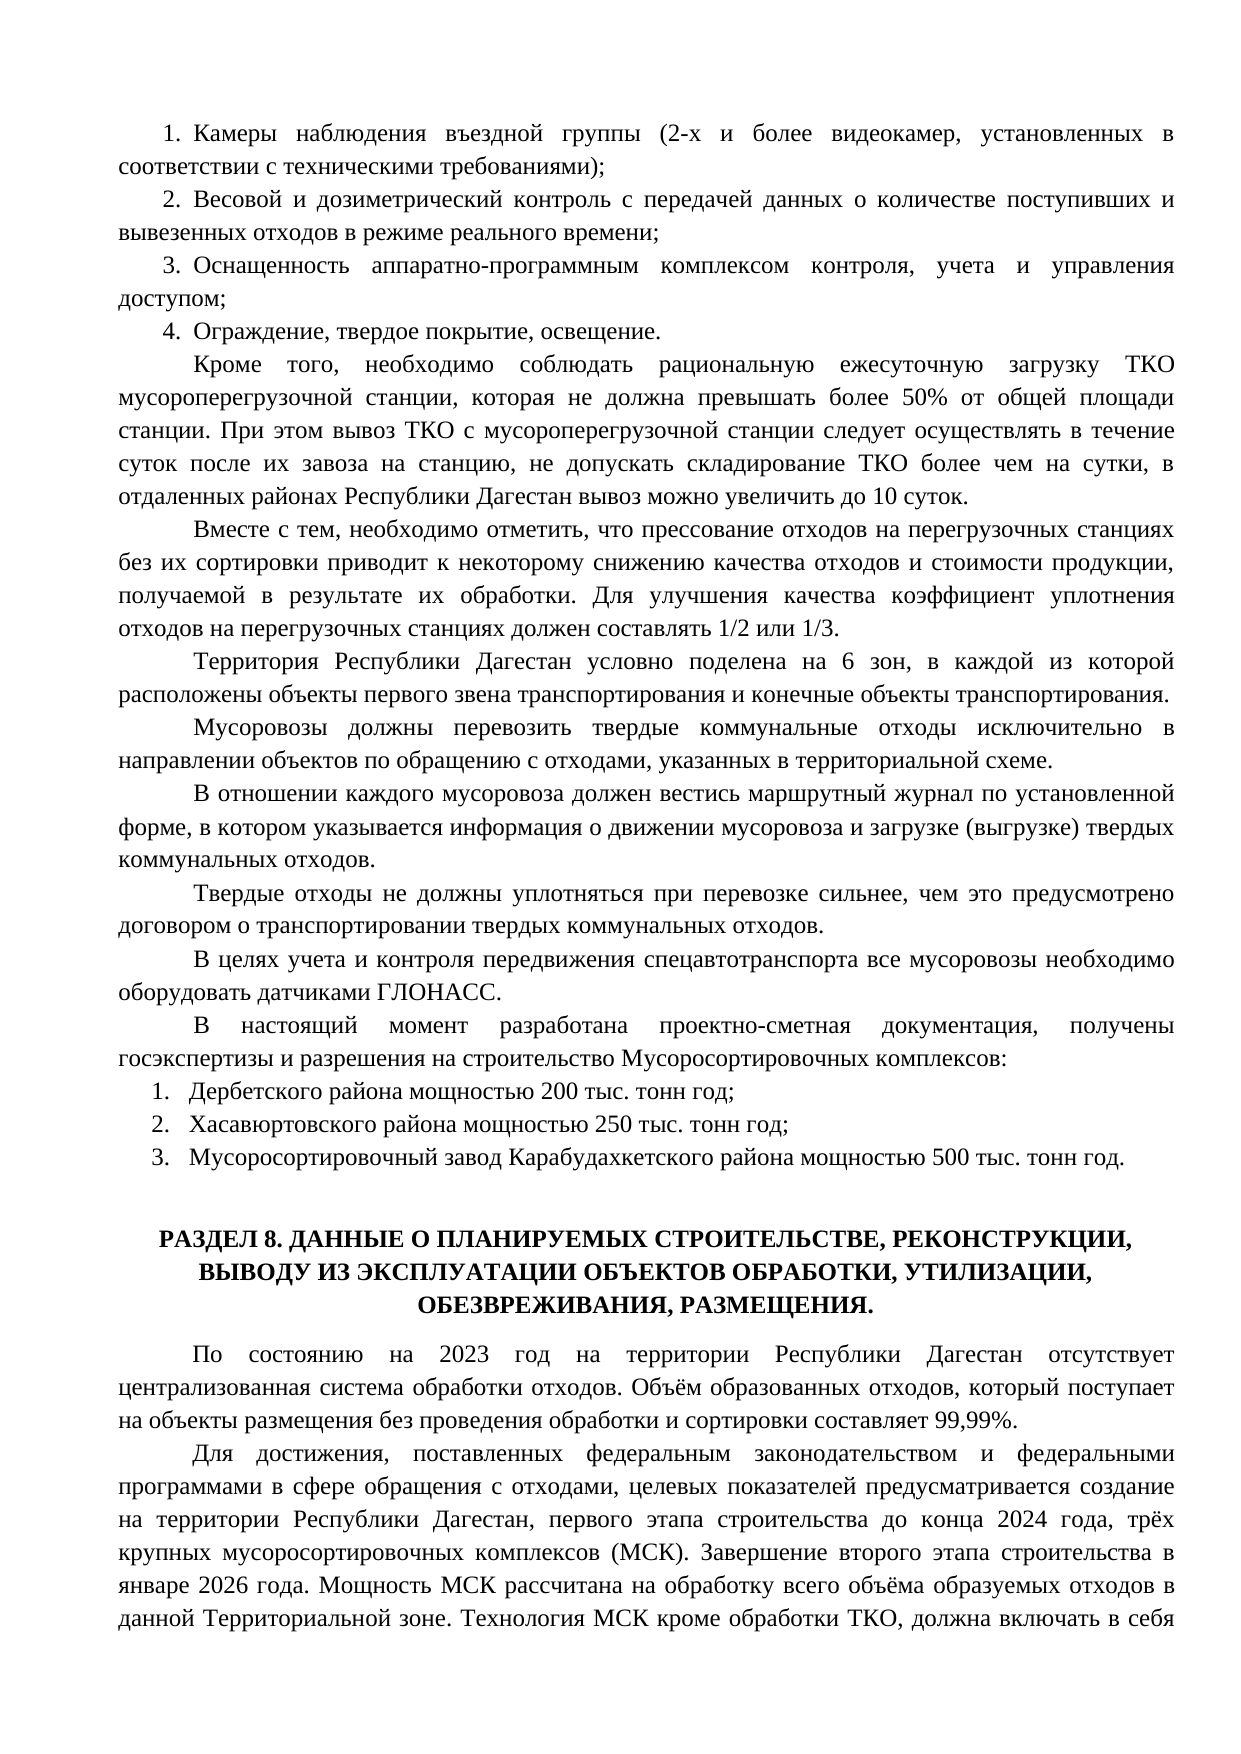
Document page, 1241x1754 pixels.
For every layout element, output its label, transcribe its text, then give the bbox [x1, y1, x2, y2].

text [118, 1438, 1176, 1632]
list Камеры наблюдения въездной группы (2-х и более видеокамер, установленных в соответствии с техническими требованиями); [118, 118, 1176, 180]
subtitle РАЗДЕЛ 8. ДАННЫЕ О ПЛАНИРУЕМЫХ СТРОИТЕЛЬСТВЕ, РЕКОНСТРУКЦИИ, ВЫВОДУ ИЗ ЭКСПЛУАТАЦИИ ОБЪЕКТОВ ОБРАБОТКИ, УТИЛИЗАЦИИ, ОБЕЗВРЕЖИВАНИЯ, РАЗМЕЩЕНИЯ. [118, 1224, 1173, 1318]
text В целях учета и контроля передвижения спецавтотранспорта все мусоровозы необходимо оборудовать датчиками ГЛОНАСС. [118, 944, 1176, 1005]
list Хасавюртовского района мощностью 250 тыс. тонн год; [151, 1109, 1176, 1137]
text Твердые отходы не должны уплотняться при перевозке сильнее, чем это предусмотрено договором о транспортировании твердых коммунальных отходов. [118, 878, 1176, 939]
text Мусоровозы должны перевозить твердые коммунальные отходы исключительно в направлении объектов по обращению с отходами, указанных в территориальной схеме. [118, 712, 1176, 774]
text Территория Республики Дагестан условно поделена на 6 зон, в каждой из которой расположены объекты первого звена транспортирования и конечные объекты транспортирования. [118, 646, 1176, 708]
text В настоящий момент разработана проектно-сметная документация, получены госэкспертизы и разрешения на строительство Мусоросортировочных комплексов: [118, 1010, 1176, 1071]
list Ограждение, твердое покрытие, освещение. [118, 316, 1176, 345]
list Весовой и дозиметрический контроль с передачей данных о количестве поступивших и вывезенных отходов в режиме реального времени; [118, 184, 1176, 246]
text По состоянию на 2023 год на территории Республики Дагестан отсутствует централизованная система обработки отходов. Объём образованных отходов, который поступает на объекты размещения без проведения обработки и сортировки составляет 99,99%. [118, 1339, 1175, 1433]
list Оснащенность аппаратно-программным комплексом контроля, учета и управления доступом; [118, 250, 1176, 312]
text В отношении каждого мусоровоза должен вестись маршрутный журнал по установленной форме, в котором указывается информация о движении мусоровоза и загрузке (выгрузке) твердых коммунальных отходов. [118, 778, 1176, 873]
list Мусоросортировочный завод Карабудахкетского района мощностью 500 тыс. тонн год. [151, 1142, 1176, 1171]
text Кроме того, необходимо соблюдать рациональную ежесуточную загрузку ТКО мусороперегрузочной станции, которая не должна превышать более 50% от общей площади станции. При этом вывоз ТКО с мусороперегрузочной станции следует осуществлять в течение суток после их завоза на станцию, не допускать складирование ТКО более чем на сутки, в отдаленных районах Республики Дагестан вывоз можно увеличить до 10 суток. [118, 349, 1176, 510]
text Вместе с тем, необходимо отметить, что прессование отходов на перегрузочных станциях без их сортировки приводит к некоторому снижению качества отходов и стоимости продукции, получаемой в результате их обработки. Для улучшения качества коэффициент уплотнения отходов на перегрузочных станциях должен составлять 1/2 или 1/3. [118, 514, 1176, 642]
list Дербетского района мощностью 200 тыс. тонн год; [151, 1076, 1176, 1104]
